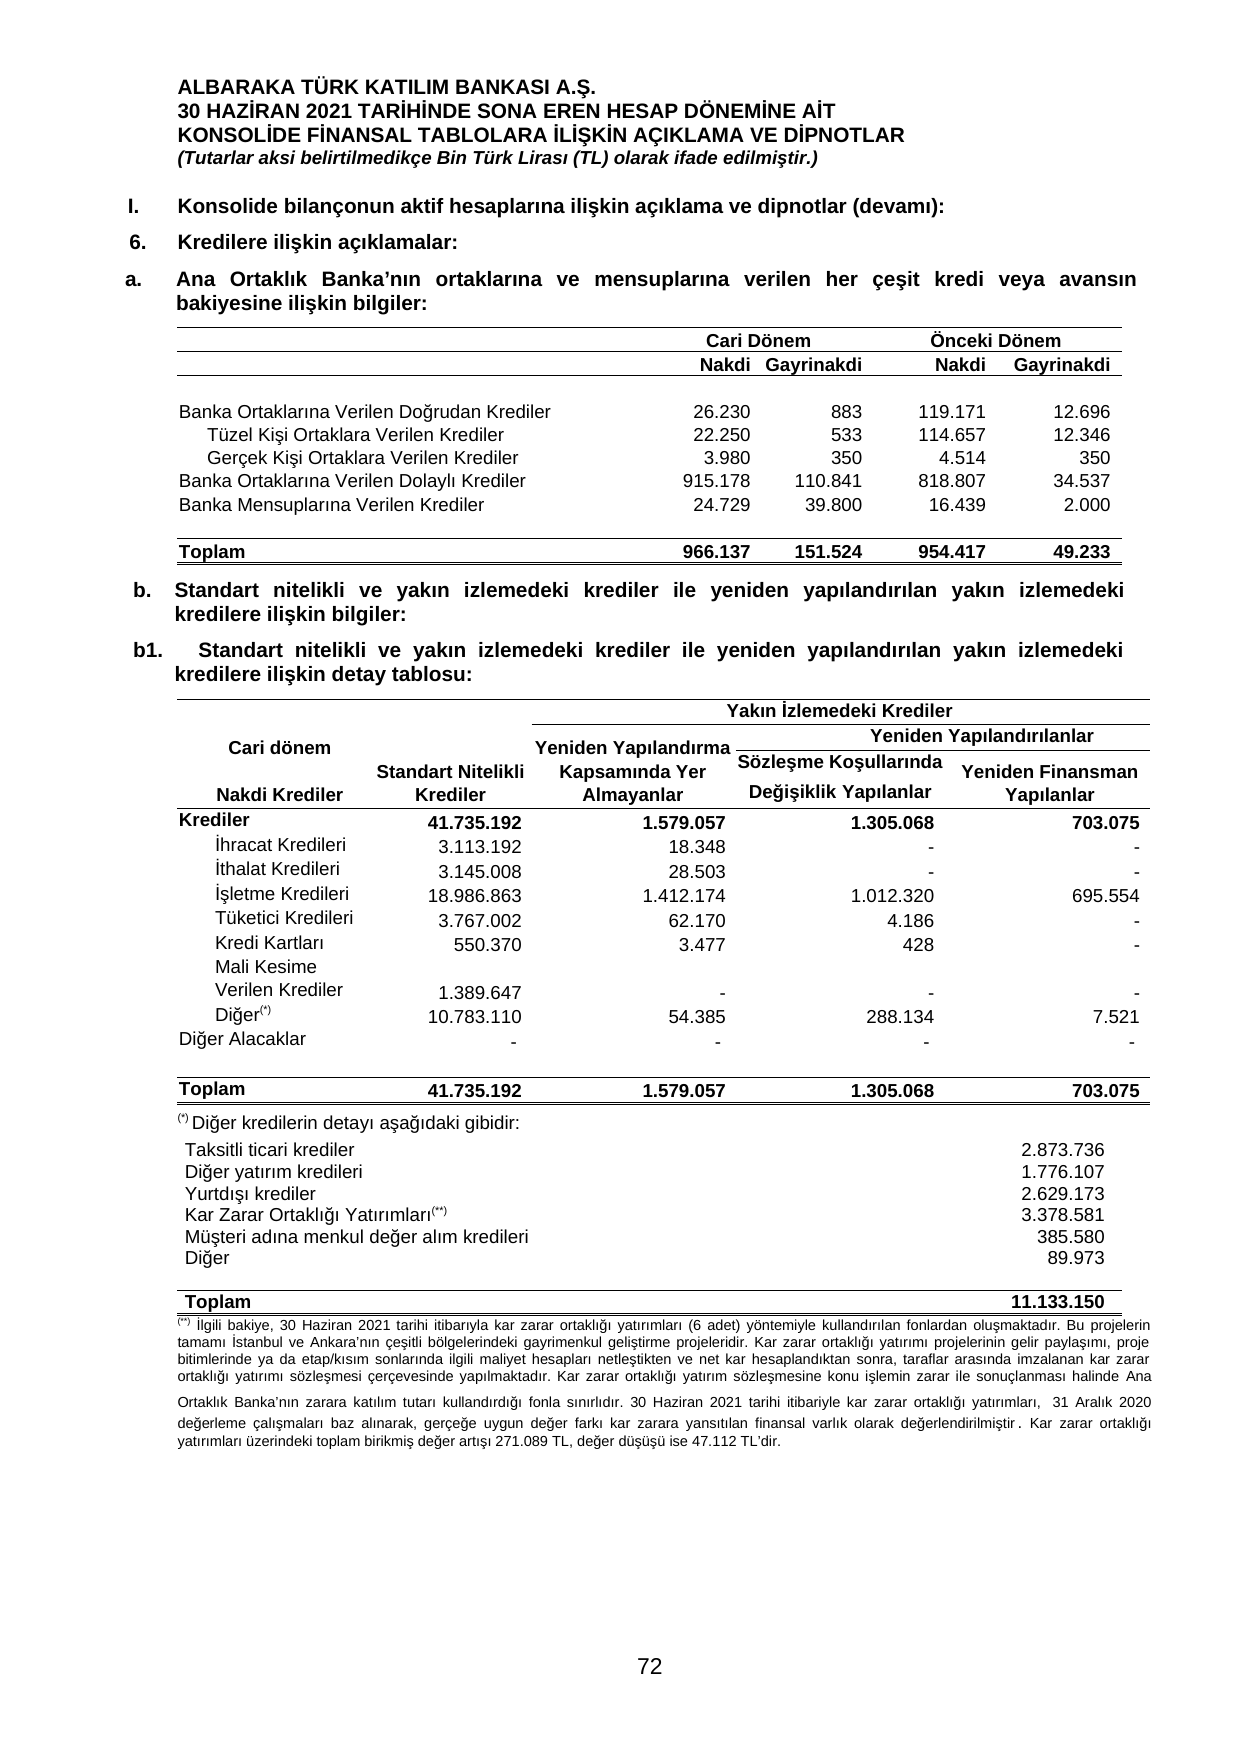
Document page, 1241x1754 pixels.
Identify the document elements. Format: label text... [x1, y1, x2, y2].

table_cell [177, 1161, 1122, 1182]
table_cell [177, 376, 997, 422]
text (**) İlgili bakiye, 30 Haziran 2021 tarihi itibarıyla kar zarar ortaklığı yatırımları (6 adet) yöntemiyle kullandırılan fonlardan oluşmaktadır. Bu projelerin tamamı İstanbul ve Ankara’nın çeşitli bölgelerindeki gayrimenkul geliştirme projeleridir. Kar zarar ortaklığı yatırımı projelerinin gelir paylaşımı, proje bitimlerinde ya da etap/kısım sonlarında ilgili maliyet hesapları netleştikten ve net kar hesaplandıktan sonra, taraflar arasında imzalanan kar zarar ortaklığı yatırımı sözleşmesi çerçevesinde yapılmaktadır. Kar zarar ortaklığı yatırım sözleşmesine konu işlemin zarar ile sonuçlanması halinde Ana Ortaklık Banka’nın zarara katılım tutarı kullandırdığı fonla sınırlıdır. 30 Haziran 2021 tarihi itibariyle kar zarar ortaklığı yatırımları, 31 Aralık 2020 değerleme çalışmaları baz alınarak, gerçeğe uygun değer farkı kar zarara yansıtılan finansal varlık olarak değerlendirilmiştir. Kar zarar ortaklığı yatırımları üzerindeki toplam birikmiş değer artışı 271.089 TL, değer düşüşü ise 47.112 TL’dir. [177, 1316, 1152, 1449]
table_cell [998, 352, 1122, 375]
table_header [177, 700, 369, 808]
text 6. Kredilere ilişkin açıklamalar: [129, 230, 1122, 254]
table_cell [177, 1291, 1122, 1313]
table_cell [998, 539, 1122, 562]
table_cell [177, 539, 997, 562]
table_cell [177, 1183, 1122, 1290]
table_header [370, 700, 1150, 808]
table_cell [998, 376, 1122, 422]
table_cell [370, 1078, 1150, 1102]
text (*) Diğer kredilerin detayı aşağıdaki gibidir: [177, 1111, 1122, 1133]
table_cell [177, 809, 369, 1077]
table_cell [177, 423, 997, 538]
list Ana Ortaklık Banka’nın ortaklarına ve mensuplarına verilen her çeşit kredi veya avansın bakiyesine ilişkin bilgiler: [125, 266, 1138, 314]
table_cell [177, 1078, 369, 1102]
text b. Standart nitelikli ve yakın izlemedeki krediler ile yeniden yapılandırılan yakın izlemedeki kredilere ilişkin bilgiler: [133, 578, 1125, 626]
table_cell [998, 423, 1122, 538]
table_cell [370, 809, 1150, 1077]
text b1. Standart nitelikli ve yakın izlemedeki krediler ile yeniden yapılandırılan yakın izlemedeki kredilere ilişkin detay tablosu: [133, 638, 1125, 686]
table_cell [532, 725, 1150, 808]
list Konsolide bilançonun aktif hesaplarına ilişkin açıklama ve dipnotlar (devamı): [128, 193, 1122, 217]
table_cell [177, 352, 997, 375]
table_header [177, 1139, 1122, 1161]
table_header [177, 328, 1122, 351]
